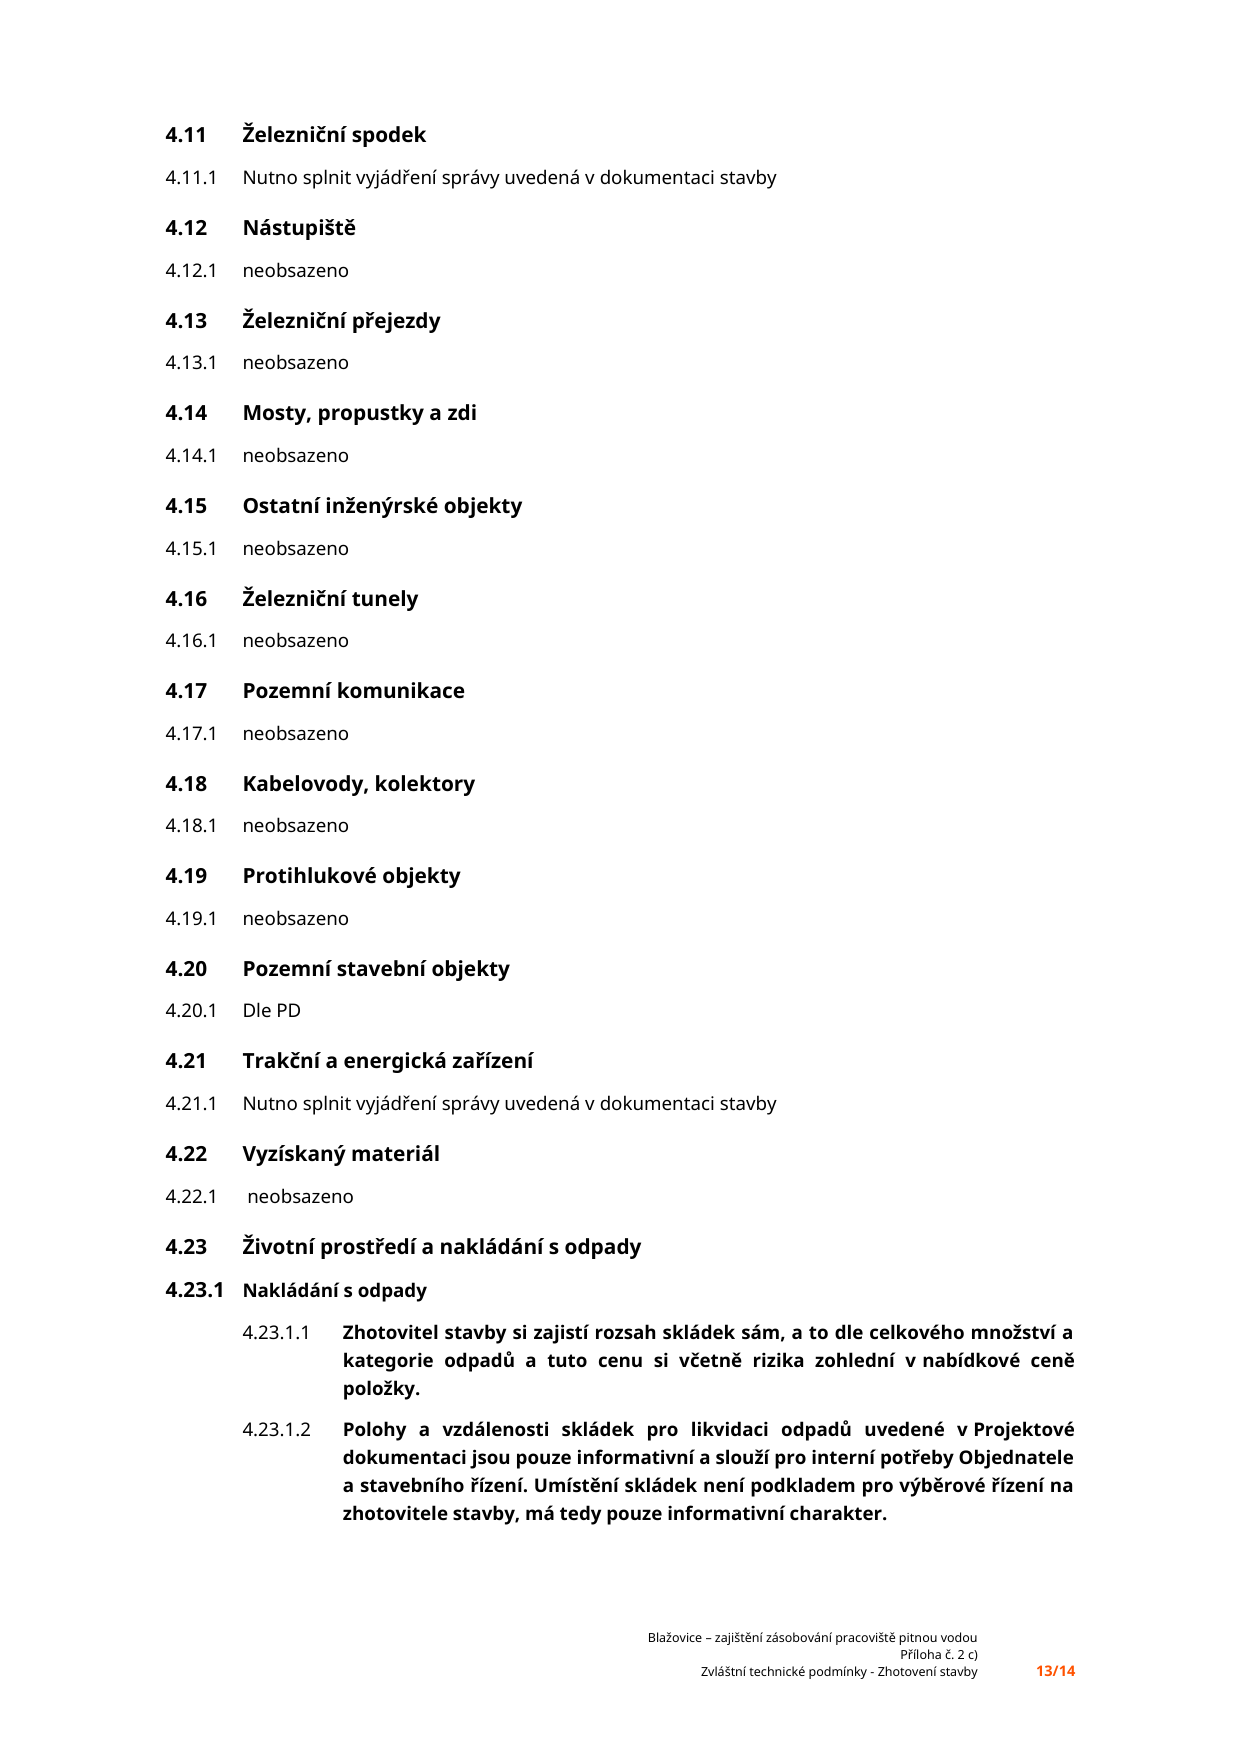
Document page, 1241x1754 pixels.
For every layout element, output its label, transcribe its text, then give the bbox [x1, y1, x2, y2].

text Trakční a energická zařízení [165, 1047, 1075, 1075]
text Kabelovody, kolektory [165, 769, 1075, 797]
text neobsazeno [165, 813, 1075, 838]
text neobsazeno [165, 720, 1075, 746]
text Nutno splnit vyjádření správy uvedená v dokumentaci stavby [165, 1090, 1075, 1116]
text Protihlukové objekty [165, 861, 1075, 890]
text Mosty, propustky a zdi [165, 398, 1075, 427]
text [165, 164, 1075, 190]
text neobsazeno [165, 257, 1075, 282]
text neobsazeno [165, 442, 1075, 468]
text Pozemní stavební objekty [165, 954, 1075, 982]
text Dle PD [165, 998, 1075, 1023]
text neobsazeno [165, 535, 1075, 560]
text Nástupiště [165, 213, 1075, 242]
text Vyzískaný materiál [165, 1139, 1075, 1168]
text Železniční přejezdy [165, 306, 1075, 334]
text Nakládání s odpady [165, 1276, 1075, 1304]
text neobsazeno [165, 349, 1075, 375]
text Ostatní inženýrské objekty [165, 491, 1075, 519]
text Životní prostředí a nakládání s odpady [165, 1232, 1075, 1260]
text neobsazeno [165, 1183, 1075, 1208]
text Železniční spodek [165, 121, 1075, 149]
text Pozemní komunikace [165, 676, 1075, 705]
text Polohy a vzdálenosti skládek pro likvidaci odpadů uvedené v Projektové dokumentaci jsou pouze informativní a slouží pro interní potřeby Objednatele a stavebního řízení. Umístění skládek není podkladem pro výběrové řízení na zhotovitele stavby, má tedy pouze informativní charakter. [242, 1416, 1075, 1526]
text neobsazeno [165, 627, 1075, 653]
text Zhotovitel stavby si zajistí rozsah skládek sám, a to dle celkového množství a kategorie odpadů a tuto cenu si včetně rizika zohlední v nabídkové ceně položky. [242, 1319, 1075, 1401]
text Železniční tunely [165, 584, 1075, 612]
text neobsazeno [165, 905, 1075, 931]
